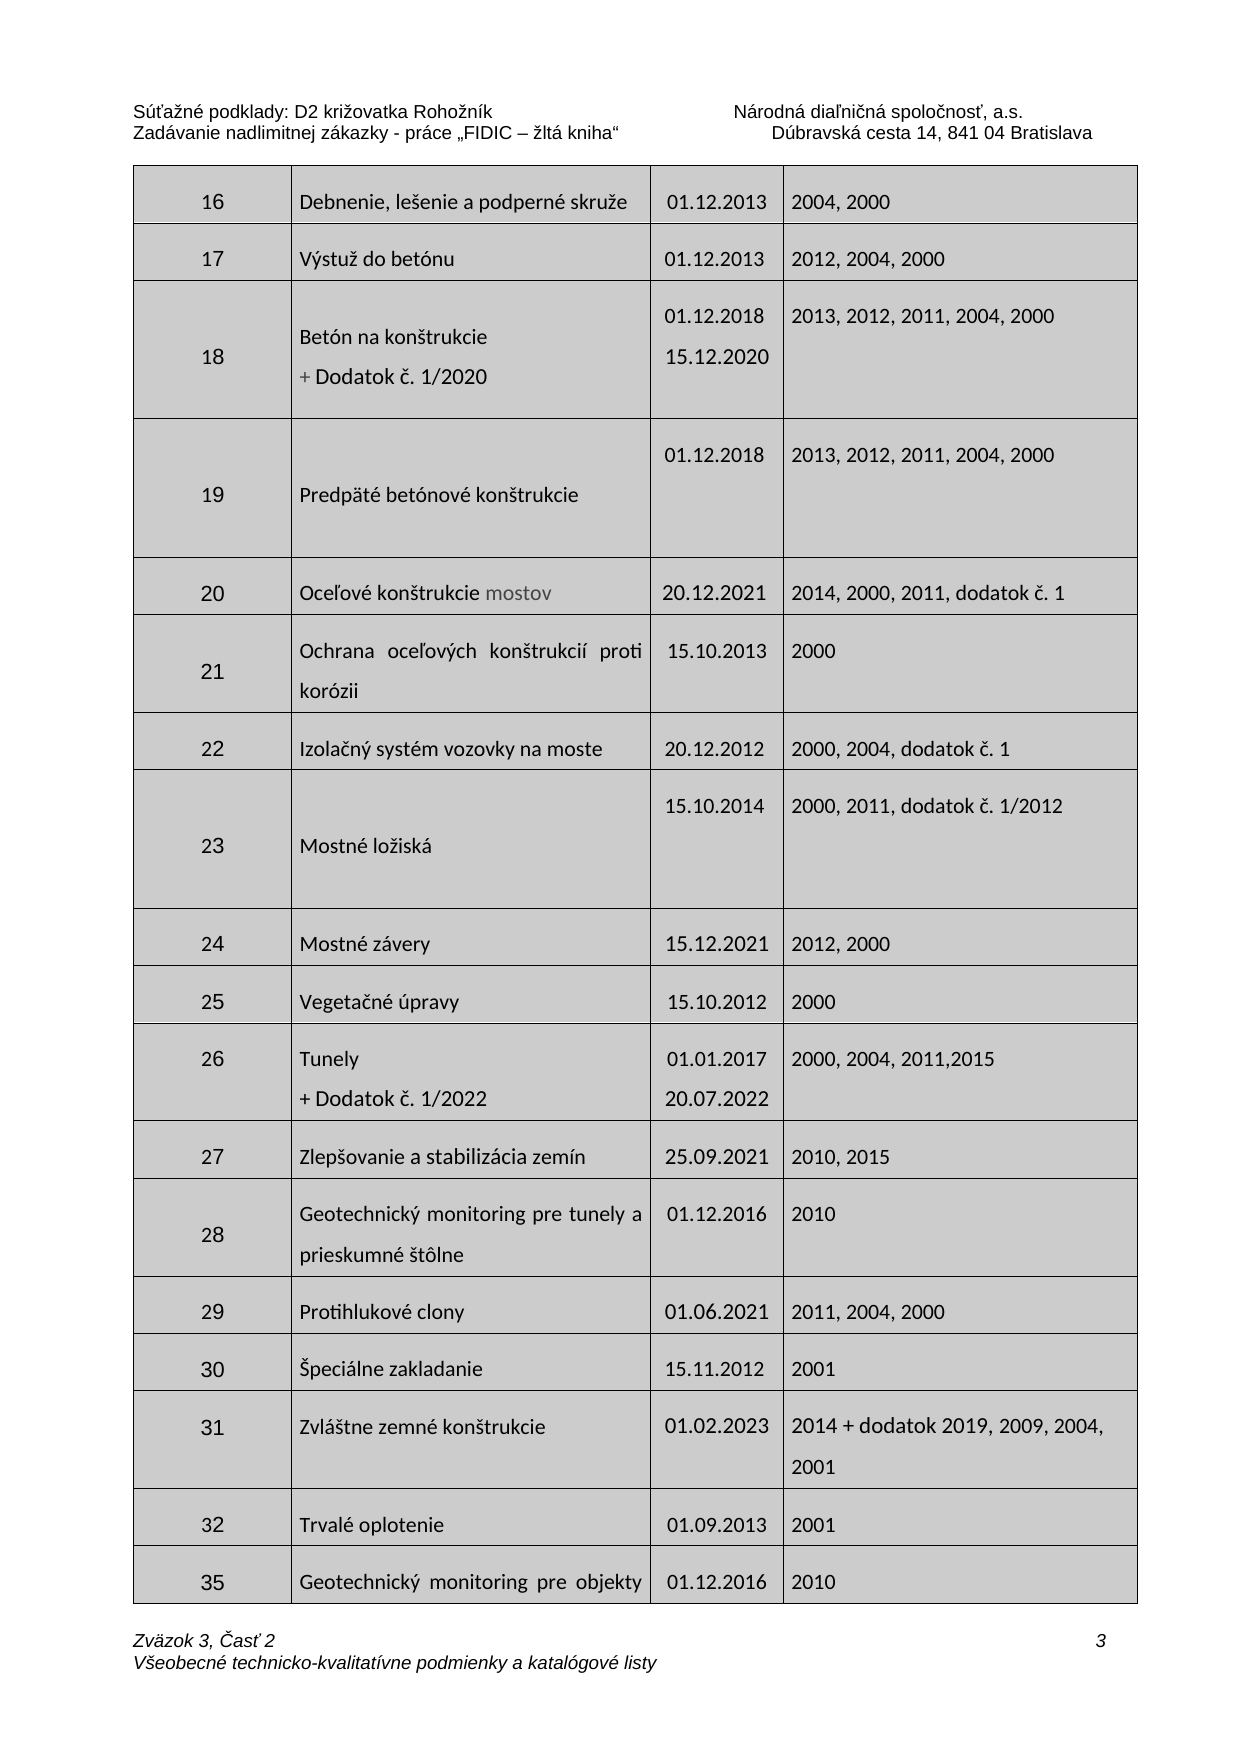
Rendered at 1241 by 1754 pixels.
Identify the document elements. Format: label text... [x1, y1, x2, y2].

table_cell 2013, 2012, 2011, 2004, 2000 [784, 281, 1137, 418]
table_cell 2000 [784, 615, 1137, 712]
table_cell 2000, 2004, 2011,2015 [784, 1024, 1137, 1120]
table_cell Trvalé oplotenie [292, 1489, 650, 1545]
table_cell 28 [134, 1179, 291, 1276]
table_cell Vegetačné úpravy [292, 966, 650, 1022]
table_cell 2011, 2004, 2000 [784, 1277, 1137, 1333]
table_cell Ochrana oceľových konštrukcií proti korózii [292, 615, 650, 712]
table_cell 2014, 2000, 2011, dodatok č. 1 [784, 558, 1137, 614]
table_cell 21 [134, 615, 291, 712]
table_cell 30 [134, 1334, 291, 1390]
table_cell 01.12.2016 [651, 1179, 783, 1276]
table_cell Zlepšovanie a stabilizácia zemín [292, 1121, 650, 1178]
table_cell Mostné závery [292, 909, 650, 965]
table_cell 2004, 2000 [784, 166, 1137, 222]
table_cell Tunely + Dodatok č. 1/2022 [292, 1024, 650, 1120]
table_cell 01.09.2013 [651, 1489, 783, 1545]
table_cell 25.09.2021 [651, 1121, 783, 1178]
table_cell 2000, 2011, dodatok č. 1/2012 [784, 770, 1137, 908]
table_cell 32 [134, 1489, 291, 1545]
table_cell 15.10.2012 [651, 966, 783, 1022]
table_cell 17 [134, 224, 291, 280]
table_cell 20 [134, 558, 291, 614]
table_cell Betón na konštrukcie + Dodatok č. 1/2020 [292, 281, 650, 418]
table_cell 19 [134, 419, 291, 557]
table_cell 23 [134, 770, 291, 908]
table_cell 20.12.2012 [651, 713, 783, 769]
table_cell 22 [134, 713, 291, 769]
table_cell 15.10.2014 [651, 770, 783, 908]
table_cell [292, 1546, 650, 1603]
table_cell 31 [134, 1391, 291, 1488]
table_cell 01.12.2016 [651, 1546, 783, 1603]
table_cell 16 [134, 166, 291, 222]
table_cell 2000, 2004, dodatok č. 1 [784, 713, 1137, 769]
table_cell 2012, 2004, 2000 [784, 224, 1137, 280]
table_cell 35 [134, 1546, 291, 1603]
table_cell 01.02.2023 [651, 1391, 783, 1488]
table_cell 2010 [784, 1179, 1137, 1276]
table_cell 2013, 2012, 2011, 2004, 2000 [784, 419, 1137, 557]
table_cell 2012, 2000 [784, 909, 1137, 965]
table_cell 29 [134, 1277, 291, 1333]
table_cell Oceľové konštrukcie mostov [292, 558, 650, 614]
table_cell 01.06.2021 [651, 1277, 783, 1333]
table_cell 27 [134, 1121, 291, 1178]
table_cell Výstuž do betónu [292, 224, 650, 280]
table_cell Geotechnický monitoring pre tunely a prieskumné štôlne [292, 1179, 650, 1276]
table_cell 2014 + dodatok 2019, 2009, 2004, 2001 [784, 1391, 1137, 1488]
table_cell Protihlukové clony [292, 1277, 650, 1333]
table_cell 01.01.2017 20.07.2022 [651, 1024, 783, 1120]
table_cell 01.12.2013 [651, 224, 783, 280]
table_cell 01.12.2013 [651, 166, 783, 222]
table_cell 15.12.2021 [651, 909, 783, 965]
table_cell Zvláštne zemné konštrukcie [292, 1391, 650, 1488]
table_cell 01.12.2018 15.12.2020 [651, 281, 783, 418]
table_cell 26 [134, 1024, 291, 1120]
table_cell 15.11.2012 [651, 1334, 783, 1390]
table_cell 15.10.2013 [651, 615, 783, 712]
table_cell Špeciálne zakladanie [292, 1334, 650, 1390]
table_cell 24 [134, 909, 291, 965]
table_cell 18 [134, 281, 291, 418]
table_cell 25 [134, 966, 291, 1022]
table_cell Mostné ložiská [292, 770, 650, 908]
table_cell Izolačný systém vozovky na moste [292, 713, 650, 769]
table_cell 2001 [784, 1489, 1137, 1545]
table_cell 2001 [784, 1334, 1137, 1390]
table_cell 2000 [784, 966, 1137, 1022]
table_cell Debnenie, lešenie a podperné skruže [292, 166, 650, 222]
table_cell Predpäté betónové konštrukcie [292, 419, 650, 557]
table_cell 20.12.2021 [651, 558, 783, 614]
table_cell 2010, 2015 [784, 1121, 1137, 1178]
table_cell 2010 [784, 1546, 1137, 1603]
table_cell 01.12.2018 [651, 419, 783, 557]
